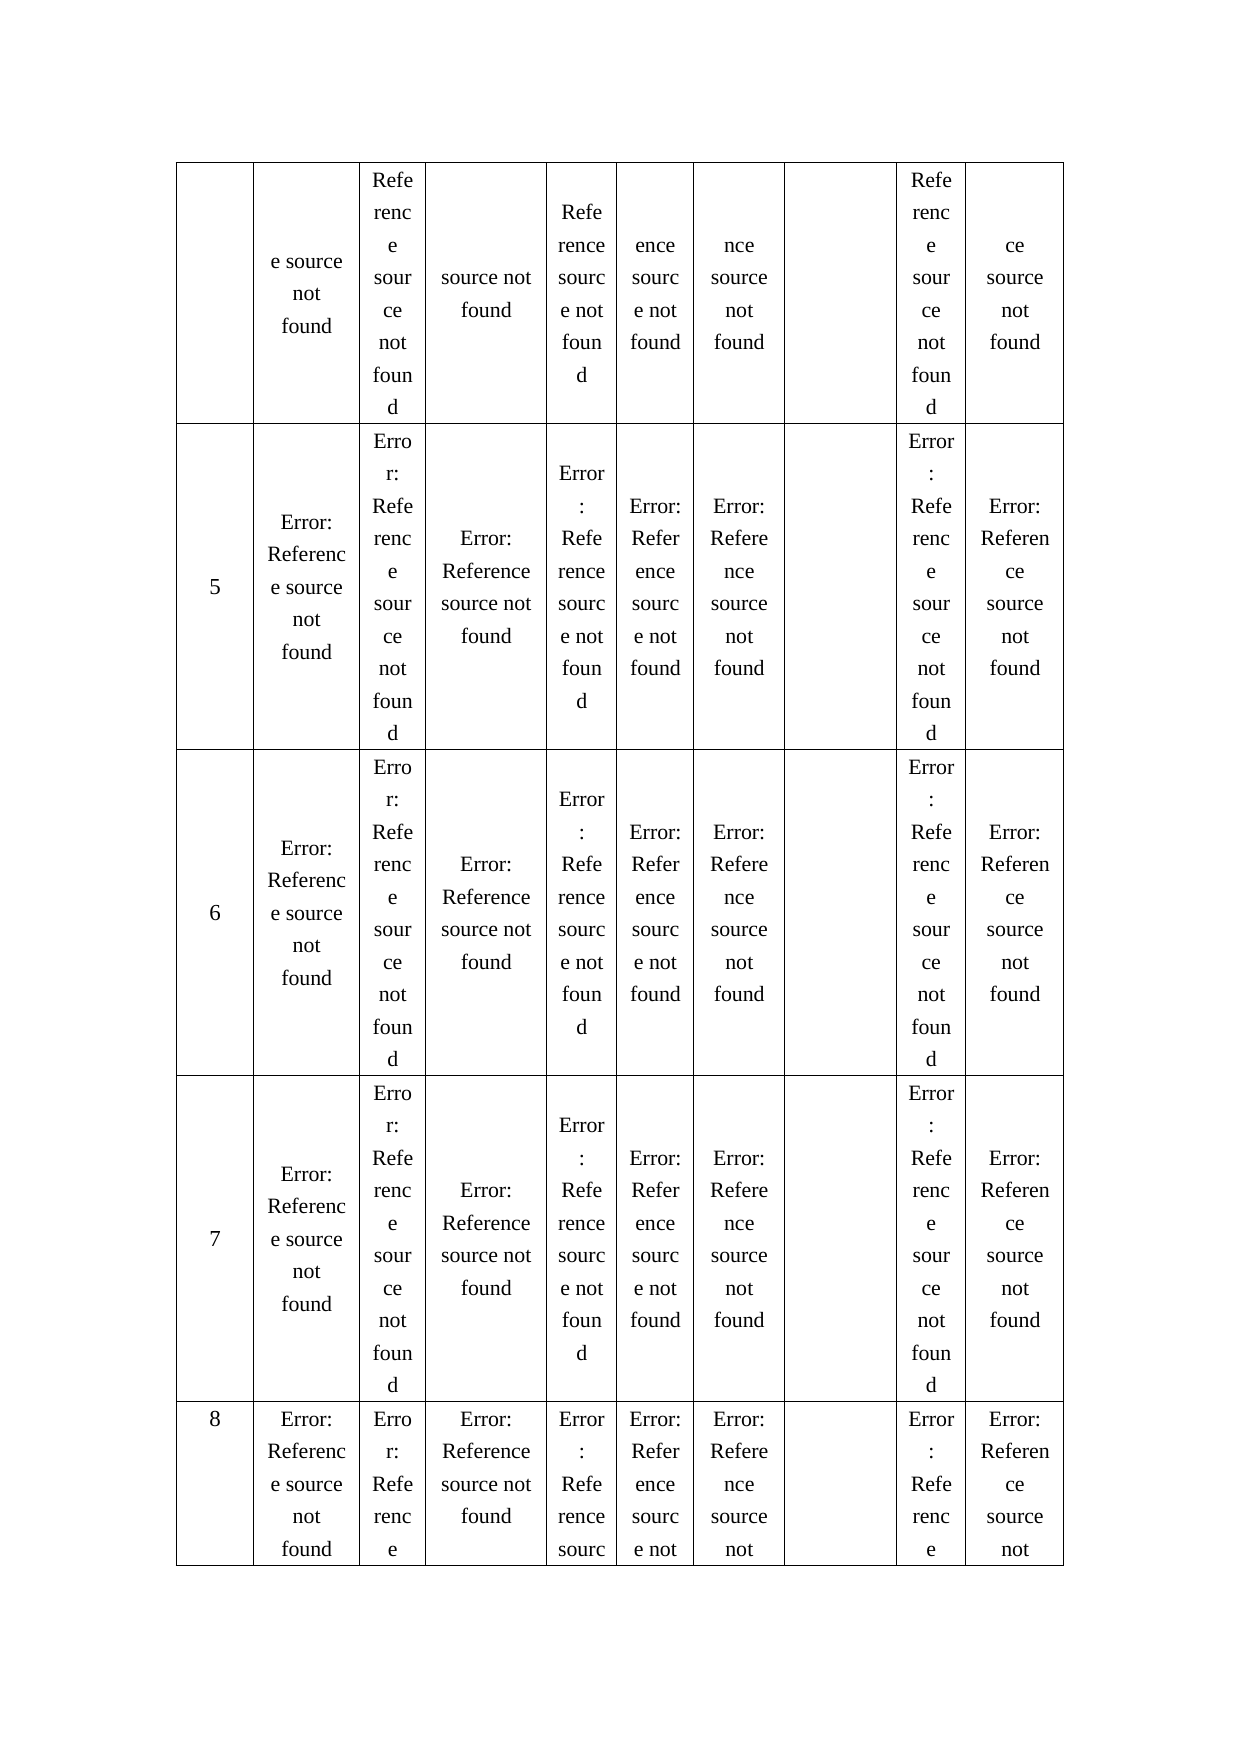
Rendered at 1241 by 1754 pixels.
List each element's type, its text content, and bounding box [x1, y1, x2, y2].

table_cell [547, 1076, 616, 1401]
table_cell [426, 1076, 546, 1401]
table_cell [785, 750, 896, 1075]
table_cell [897, 163, 965, 423]
table_cell [360, 163, 425, 423]
table_cell [966, 1402, 1063, 1565]
table_cell [360, 424, 425, 749]
table_cell [547, 750, 616, 1075]
table_cell [360, 1076, 425, 1401]
table_cell [426, 163, 546, 423]
table_cell [426, 1402, 546, 1565]
table_cell [360, 1402, 425, 1565]
table_cell [426, 424, 546, 749]
table_cell [785, 424, 896, 749]
table_cell [617, 424, 693, 749]
table_cell 6 [177, 750, 253, 1075]
table_cell [897, 1076, 965, 1401]
table_cell [254, 1076, 359, 1401]
table_cell [254, 424, 359, 749]
table_cell [426, 750, 546, 1075]
table_cell [897, 750, 965, 1075]
table_cell [966, 424, 1063, 749]
table_cell 7 [177, 1076, 253, 1401]
table_cell [694, 163, 784, 423]
table_cell [617, 750, 693, 1075]
table_cell [694, 1402, 784, 1565]
table_cell [617, 1402, 693, 1565]
table_cell 8 [177, 1402, 253, 1565]
table_cell [897, 424, 965, 749]
table_cell 5 [177, 424, 253, 749]
table_cell 4 [177, 163, 253, 423]
table_cell [897, 1402, 965, 1565]
table_cell [254, 1402, 359, 1565]
table_cell [617, 1076, 693, 1401]
table_cell [254, 163, 359, 423]
table_cell [966, 163, 1063, 423]
table_cell [694, 1076, 784, 1401]
table_cell [785, 163, 896, 423]
table_cell [360, 750, 425, 1075]
table_cell [785, 1402, 896, 1565]
table_cell [694, 424, 784, 749]
table_cell [694, 750, 784, 1075]
table_cell [547, 424, 616, 749]
table_cell [547, 1402, 616, 1565]
table_cell [254, 750, 359, 1075]
table_cell [547, 163, 616, 423]
table_cell [617, 163, 693, 423]
table_cell [966, 1076, 1063, 1401]
table_cell [785, 1076, 896, 1401]
table_cell [966, 750, 1063, 1075]
